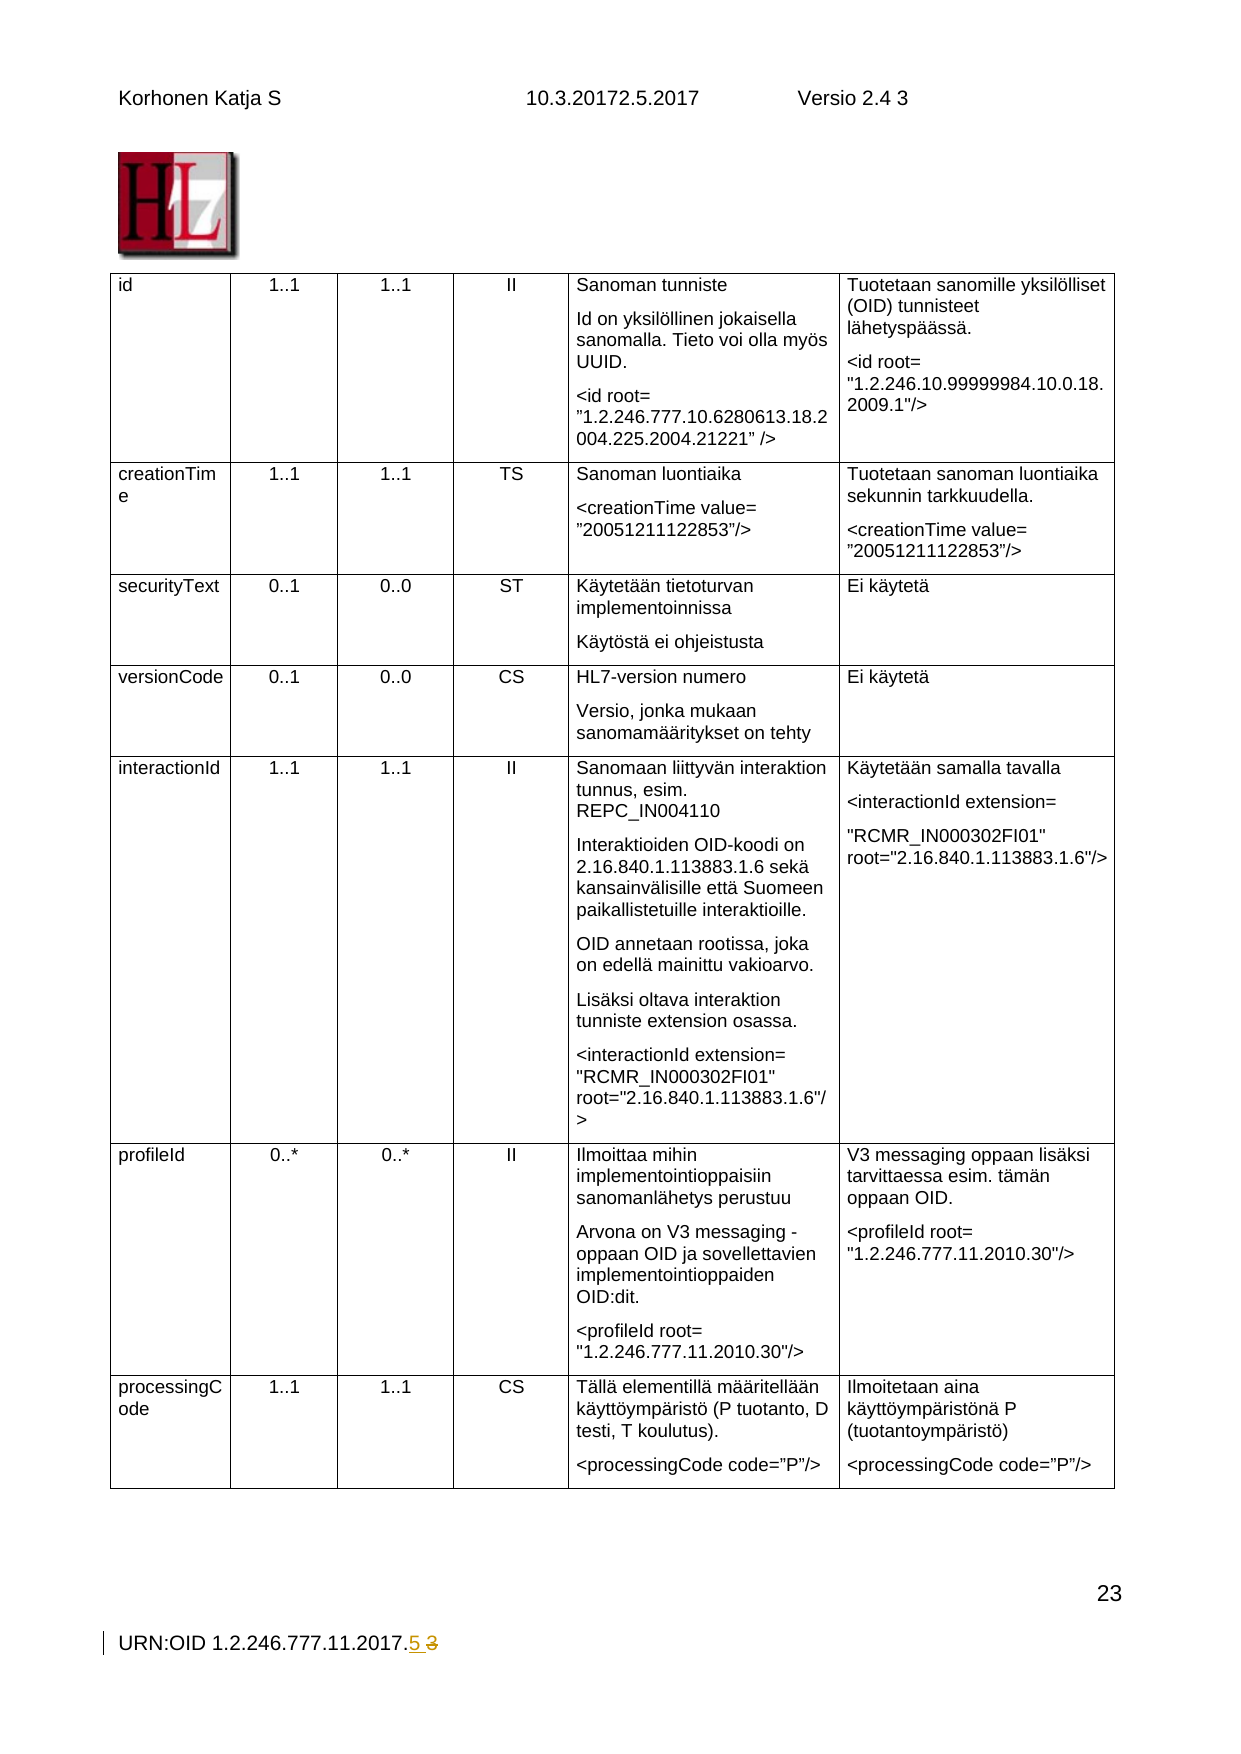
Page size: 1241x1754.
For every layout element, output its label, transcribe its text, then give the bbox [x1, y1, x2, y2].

table_cell 0..1 [231, 575, 337, 665]
table_cell creationTime [111, 463, 230, 574]
table_cell CS [454, 666, 568, 756]
table_cell Käytetään tietoturvan implementoinnissa Käytöstä ei ohjeistusta [569, 575, 839, 665]
table_cell TS [454, 463, 568, 574]
table_cell Tuotetaan sanomille yksilölliset (OID) tunnisteet lähetyspäässä. <id root= "1.2.246.10.99999984.10.0.18.2009.1"/> [840, 274, 1114, 462]
table_cell Ilmoittaa mihin implementointioppaisiin sanomanlähetys perustuu Arvona on V3 messaging -oppaan OID ja sovellettavien implementointioppaiden OID:dit. <profileId root= "1.2.246.777.11.2010.30"/> [569, 1144, 839, 1375]
table_cell 1..1 [231, 463, 337, 574]
table_cell 0..* [338, 1144, 453, 1375]
table_cell Sanoman tunniste Id on yksilöllinen jokaisella sanomalla. Tieto voi olla myös UUID. <id root= ”1.2.246.777.10.6280613.18.2004.225.2004.21221” /> [569, 274, 839, 462]
table_cell Sanomaan liittyvän interaktion tunnus, esim. REPC_IN004110 Interaktioiden OID-koodi on 2.16.840.1.113883.1.6 sekä kansainvälisille että Suomeen paikallistetuille interaktioille. OID annetaan rootissa, joka on edellä mainittu vakioarvo. Lisäksi oltava interaktion tunniste extension osassa. <interactionId extension= "RCMR_IN000302FI01" root="2.16.840.1.113883.1.6"/> [569, 757, 839, 1143]
table_cell Tuotetaan sanoman luontiaika sekunnin tarkkuudella. <creationTime value= ”20051211122853”/> [840, 463, 1114, 574]
table_cell 1..1 [338, 1376, 453, 1488]
table_cell Tällä elementillä määritellään käyttöympäristö (P tuotanto, D testi, T koulutus). <processingCode code=”P”/> [569, 1376, 839, 1488]
table_cell versionCode [111, 666, 230, 756]
table_cell 1..1 [231, 274, 337, 462]
table_cell 0..1 [231, 666, 337, 756]
table_cell Ilmoitetaan aina käyttöympäristönä P (tuotantoympäristö) <processingCode code=”P”/> [840, 1376, 1114, 1488]
table_cell 1..1 [338, 757, 453, 1143]
table_cell HL7-version numero Versio, jonka mukaan sanomamääritykset on tehty [569, 666, 839, 756]
table_cell 0..* [231, 1144, 337, 1375]
table_cell Ei käytetä [840, 575, 1114, 665]
table_cell ST [454, 575, 568, 665]
table_cell V3 messaging oppaan lisäksi tarvittaessa esim. tämän oppaan OID. <profileId root= "1.2.246.777.11.2010.30"/> [840, 1144, 1114, 1375]
table_cell CS [454, 1376, 568, 1488]
table_cell 1..1 [231, 757, 337, 1143]
table_cell profileId [111, 1144, 230, 1375]
table_cell II [454, 274, 568, 462]
table_cell II [454, 757, 568, 1143]
table_cell id [111, 274, 230, 462]
table_cell processingCode [111, 1376, 230, 1488]
picture [118, 152, 241, 260]
table_cell securityText [111, 575, 230, 665]
table_cell interactionId [111, 757, 230, 1143]
table_cell 1..1 [338, 274, 453, 462]
table_cell 0..0 [338, 666, 453, 756]
table_cell Sanoman luontiaika <creationTime value= ”20051211122853”/> [569, 463, 839, 574]
table_cell 0..0 [338, 575, 453, 665]
table_cell Käytetään samalla tavalla <interactionId extension= "RCMR_IN000302FI01" root="2.16.840.1.113883.1.6"/> [840, 757, 1114, 1143]
table_cell II [454, 1144, 568, 1375]
table_cell 1..1 [338, 463, 453, 574]
table_cell Ei käytetä [840, 666, 1114, 756]
table_cell 1..1 [231, 1376, 337, 1488]
